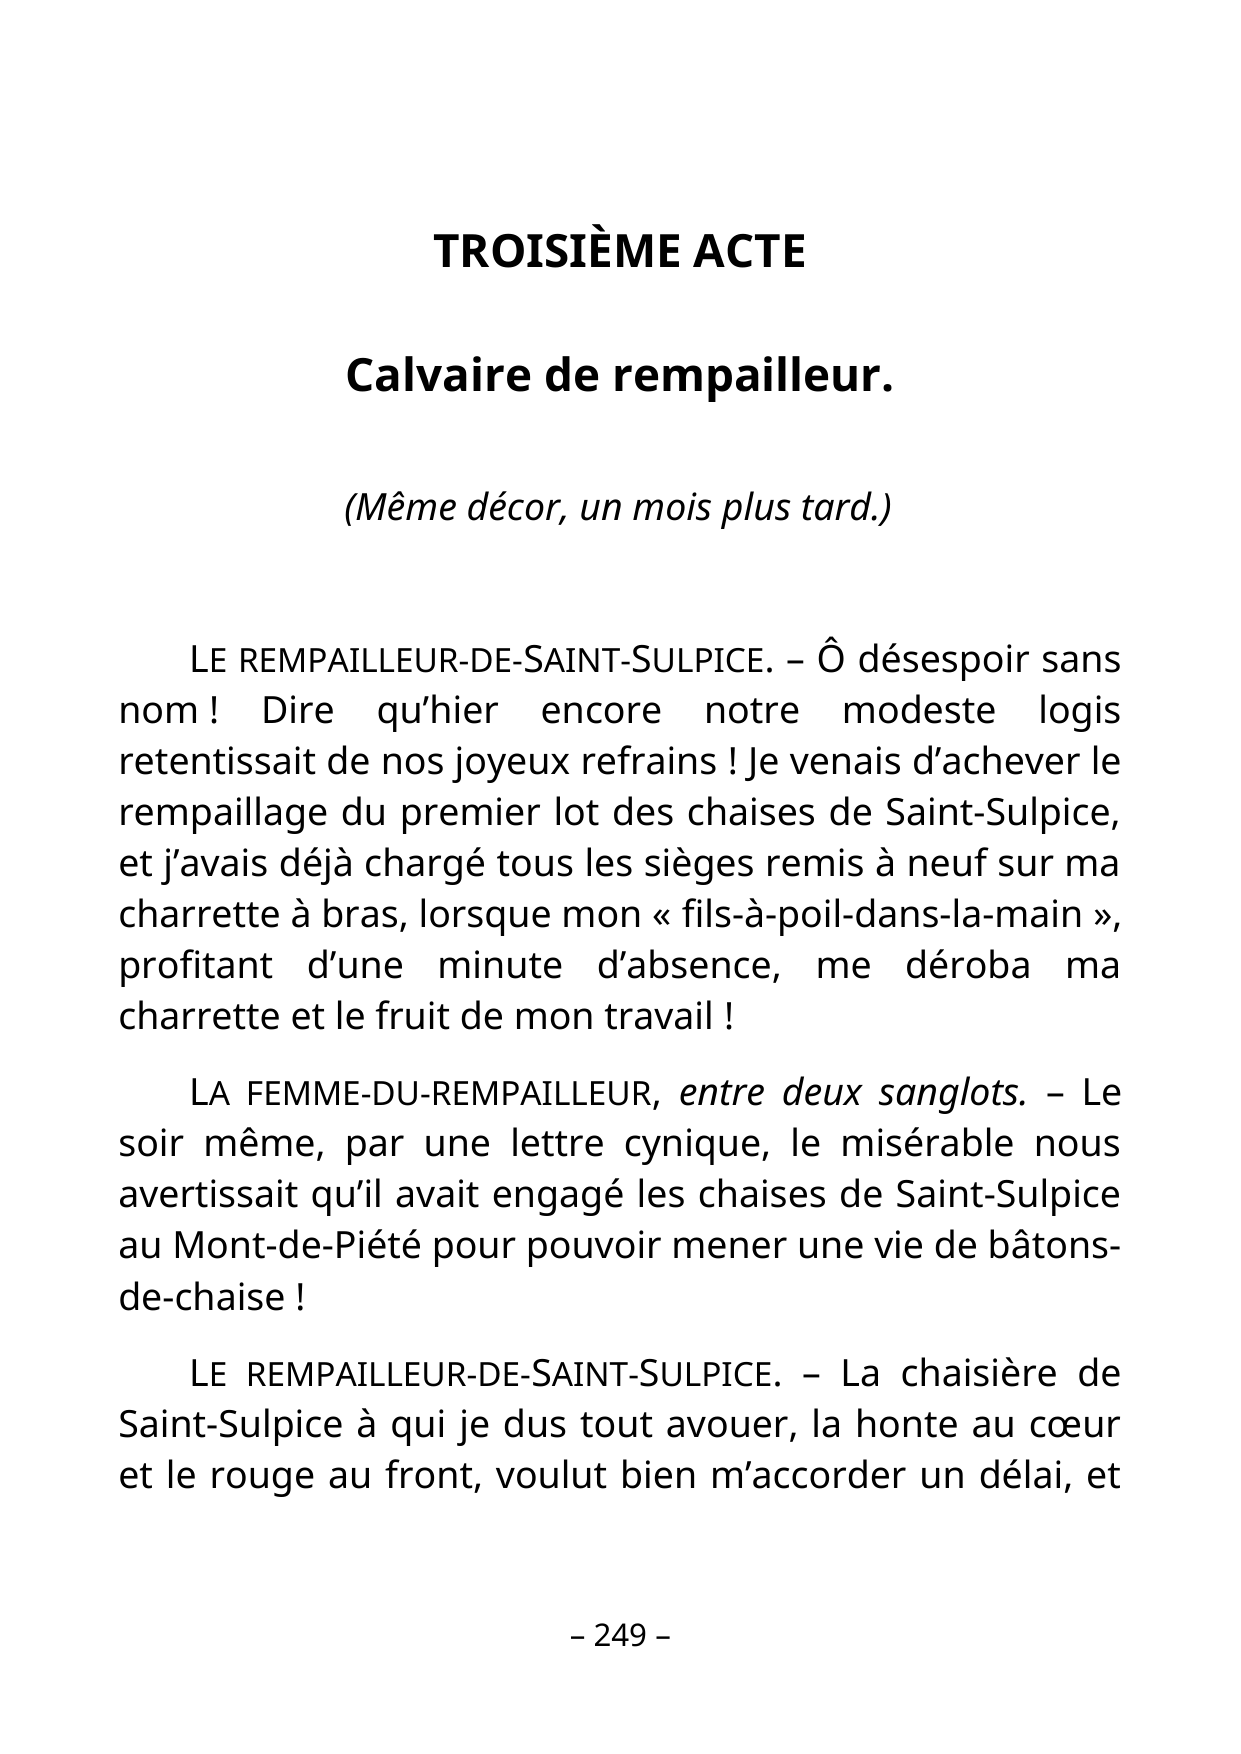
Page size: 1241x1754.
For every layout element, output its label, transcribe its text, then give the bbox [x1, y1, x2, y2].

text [118, 1346, 1122, 1499]
text (Même décor, un mois plus tard.) [118, 480, 1122, 531]
text LA FEMME-DU-REMPAILLEUR, entre deux sanglots. – Le soir même, par une lettre cynique, le misérable nous avertissait qu’il avait engagé les chaises de Saint-Sulpice au Mont-de-Piété pour pouvoir mener une vie de bâtons-de-chaise ! [118, 1066, 1122, 1321]
subtitle TROISIÈME ACTE Calvaire de rempailleur. [118, 218, 1122, 405]
text LE REMPAILLEUR-DE-SAINT-SULPICE. – Ô désespoir sans nom ! Dire qu’hier encore notre modeste logis retentissait de nos joyeux refrains ! Je venais d’achever le rempaillage du premier lot des chaises de Saint-Sulpice, et j’avais déjà chargé tous les sièges remis à neuf sur ma charrette à bras, lorsque mon « fils-à-poil-dans-la-main », profitant d’une minute d’absence, me déroba ma charrette et le fruit de mon travail ! [118, 632, 1122, 1041]
